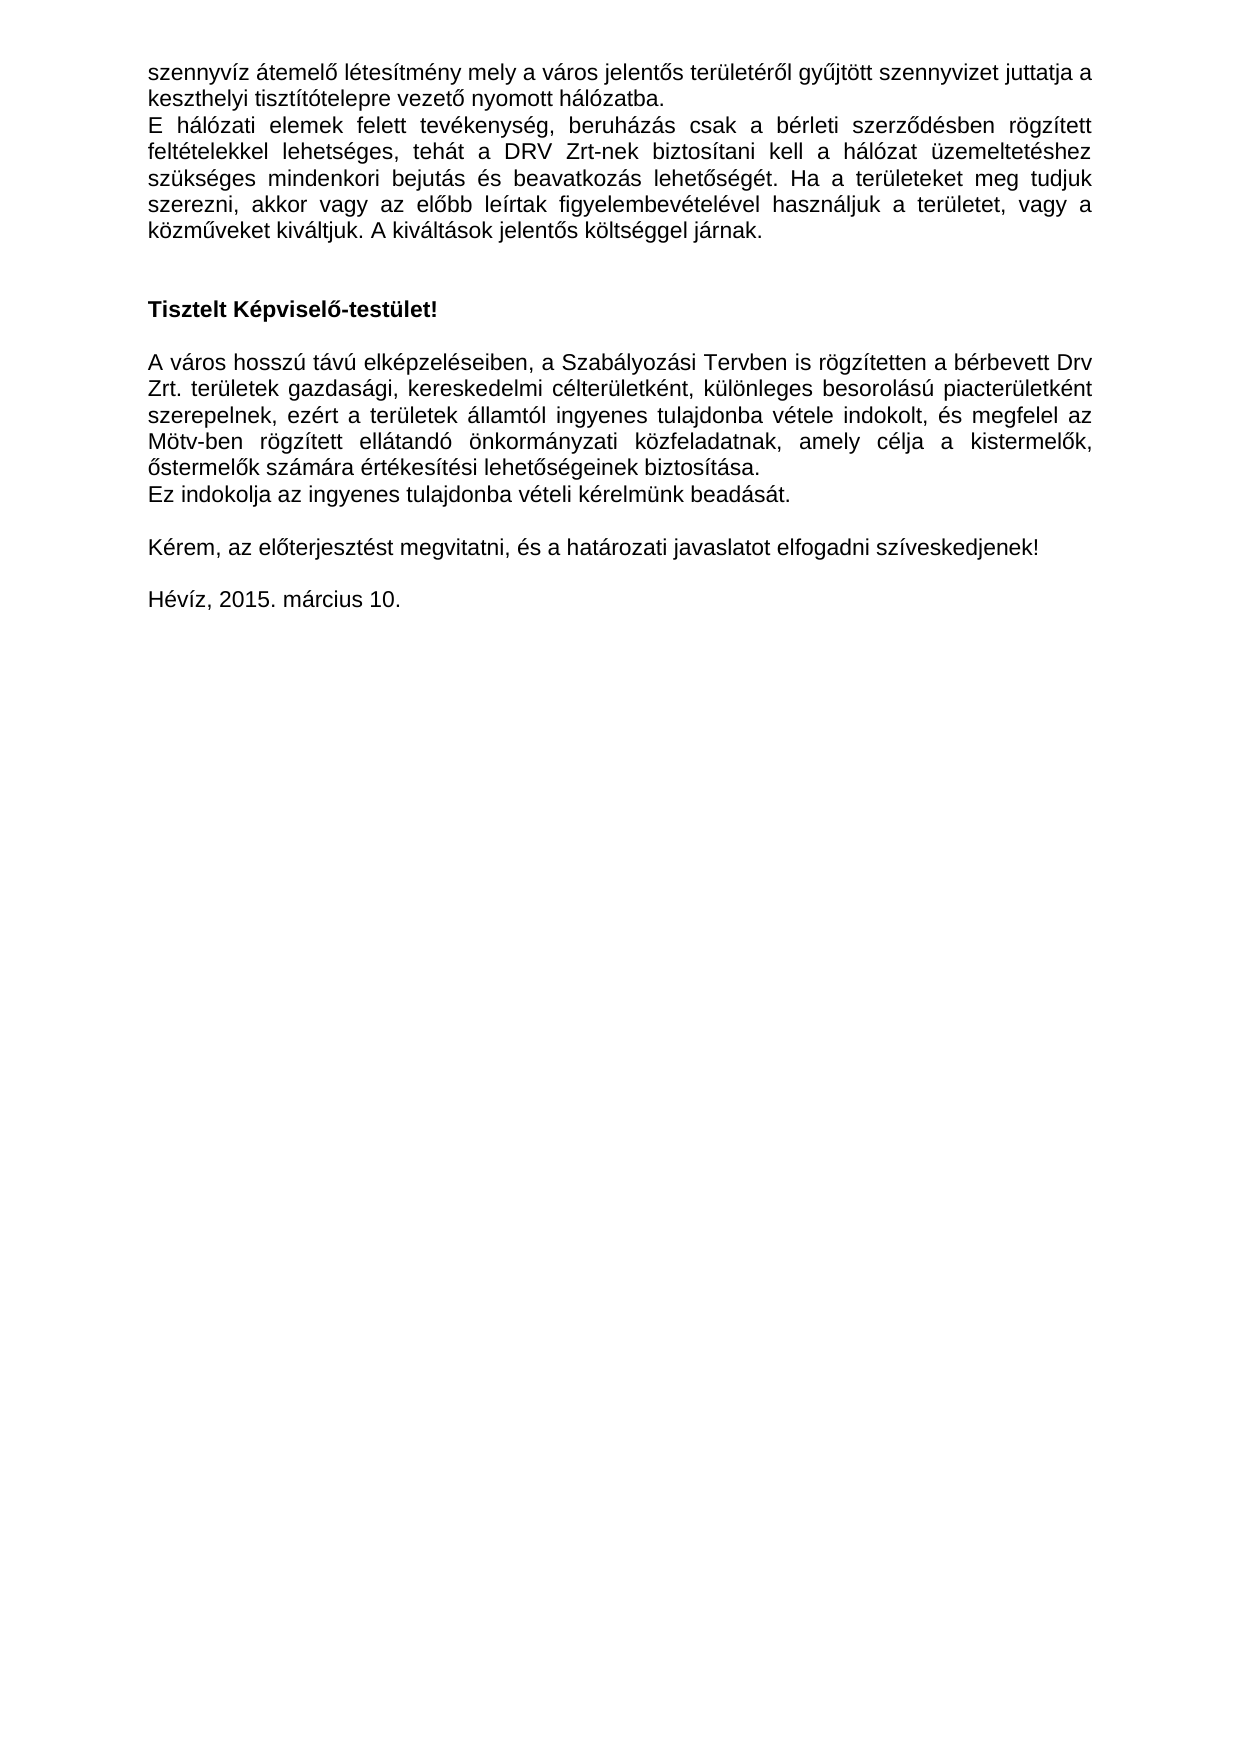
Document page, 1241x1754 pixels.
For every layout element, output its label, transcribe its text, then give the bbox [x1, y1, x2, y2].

text Ez indokolja az ingyenes tulajdonba vételi kérelmünk beadását. [148, 481, 1093, 507]
text A város hosszú távú elképzeléseiben, a Szabályozási Tervben is rögzítetten a bérbevett Drv Zrt. területek gazdasági, kereskedelmi célterületként, különleges besorolású piacterületként szerepelnek, ezért a területek államtól ingyenes tulajdonba vétele indokolt, és megfelel az Mötv-ben rögzített ellátandó önkormányzati közfeladatnak, amely célja a kistermelők, őstermelők számára értékesítési lehetőségeinek biztosítása. [148, 349, 1093, 481]
text Kérem, az előterjesztést megvitatni, és a határozati javaslatot elfogadni szíveskedjenek! [148, 533, 1093, 560]
text Tisztelt Képviselő-testület! [148, 296, 1093, 323]
text E hálózati elemek felett tevékenység, beruházás csak a bérleti szerződésben rögzített feltételekkel lehetséges, tehát a DRV Zrt-nek biztosítani kell a hálózat üzemeltetéshez szükséges mindenkori bejutás és beavatkozás lehetőségét. Ha a területeket meg tudjuk szerezni, akkor vagy az előbb leírtak figyelembevételével használjuk a területet, vagy a közműveket kiváltjuk. A kiváltások jelentős költséggel járnak. [148, 112, 1093, 243]
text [148, 59, 1093, 112]
text Hévíz, 2015. március 10. [148, 586, 1004, 612]
